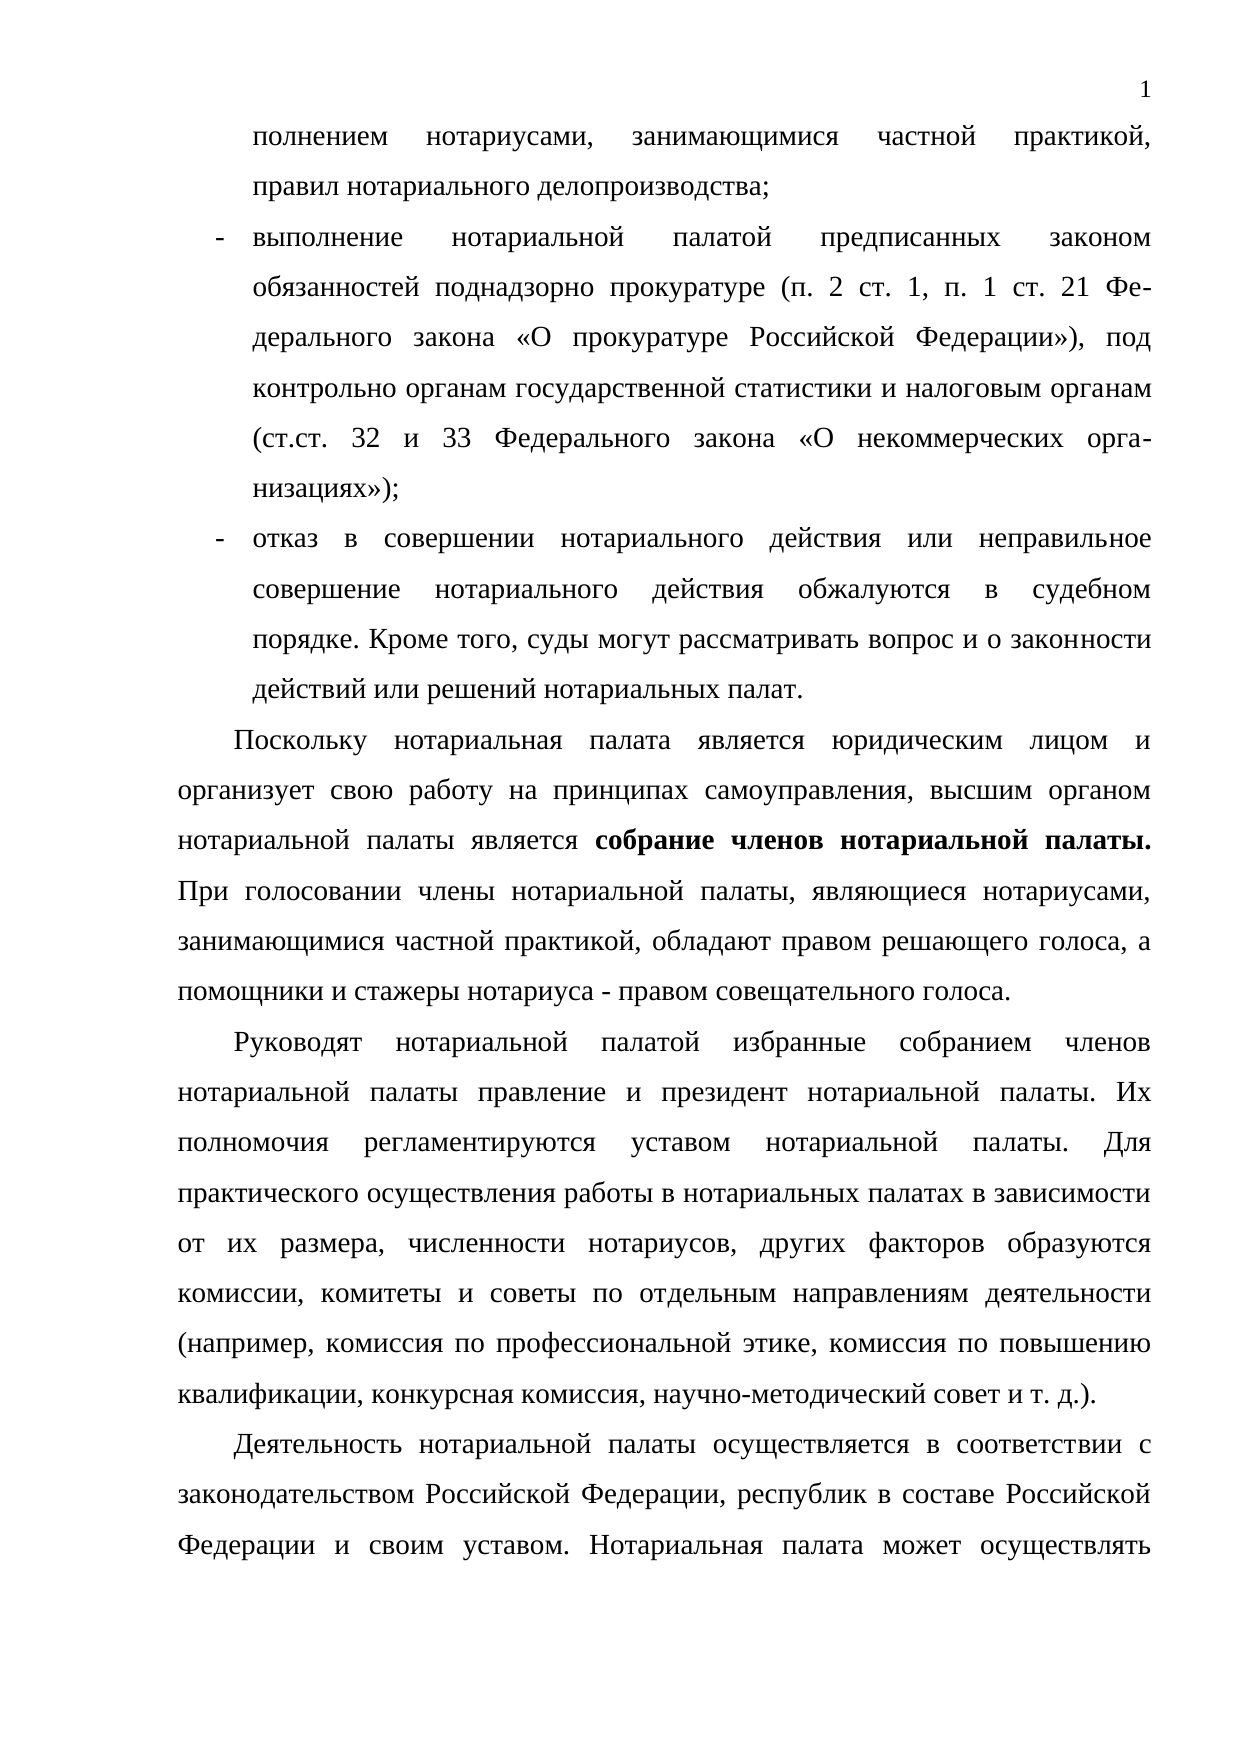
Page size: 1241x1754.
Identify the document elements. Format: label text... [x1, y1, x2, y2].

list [215, 118, 1152, 202]
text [177, 1426, 1152, 1560]
list выполнение нотариальной палатой предписанных законом обязанностей поднадзорно прокуратуре (п. 2 ст. 1, п. 1 ст. 21 Федерального закона «О прокуратуре Российской Федерации»), под контрольно органам государственной статистики и налоговым органам (ст.ст. 32 и 33 Федерального закона «О некоммерческих организациях»); [215, 219, 1152, 504]
list отказ в совершении нотариального действия или неправильное совершение нотариального действия обжалуются в судебном порядке. Кроме того, суды могут рассматривать вопрос и о законности действий или решений нотариальных палат. [215, 521, 1152, 705]
text Поскольку нотариальная палата является юридическим лицом и организует свою работу на принципах самоуправления, высшим органом нотариальной палаты является собрание членов нотариальной палаты. При голосовании члены нотариальной палаты, являющиеся нотариусами, занимающимися частной практикой, обладают правом решающего голоса, а помощники и стажеры нотариуса - правом совещательного голоса. [177, 722, 1152, 1007]
text Руководят нотариальной палатой избранные собранием членов нотариальной палаты правление и президент нотариальной палаты. Их полномочия регламентируются уставом нотариальной палаты. Для практического осуществления работы в нотариальных палатах в зависимости от их размера, численности нотариусов, других факторов образуются комиссии, комитеты и советы по отдельным направлениям деятельности (например, комиссия по профессиональной этике, комиссия по повышению квалификации, конкурсная комиссия, научно-методический совет и т. д.). [177, 1024, 1152, 1409]
